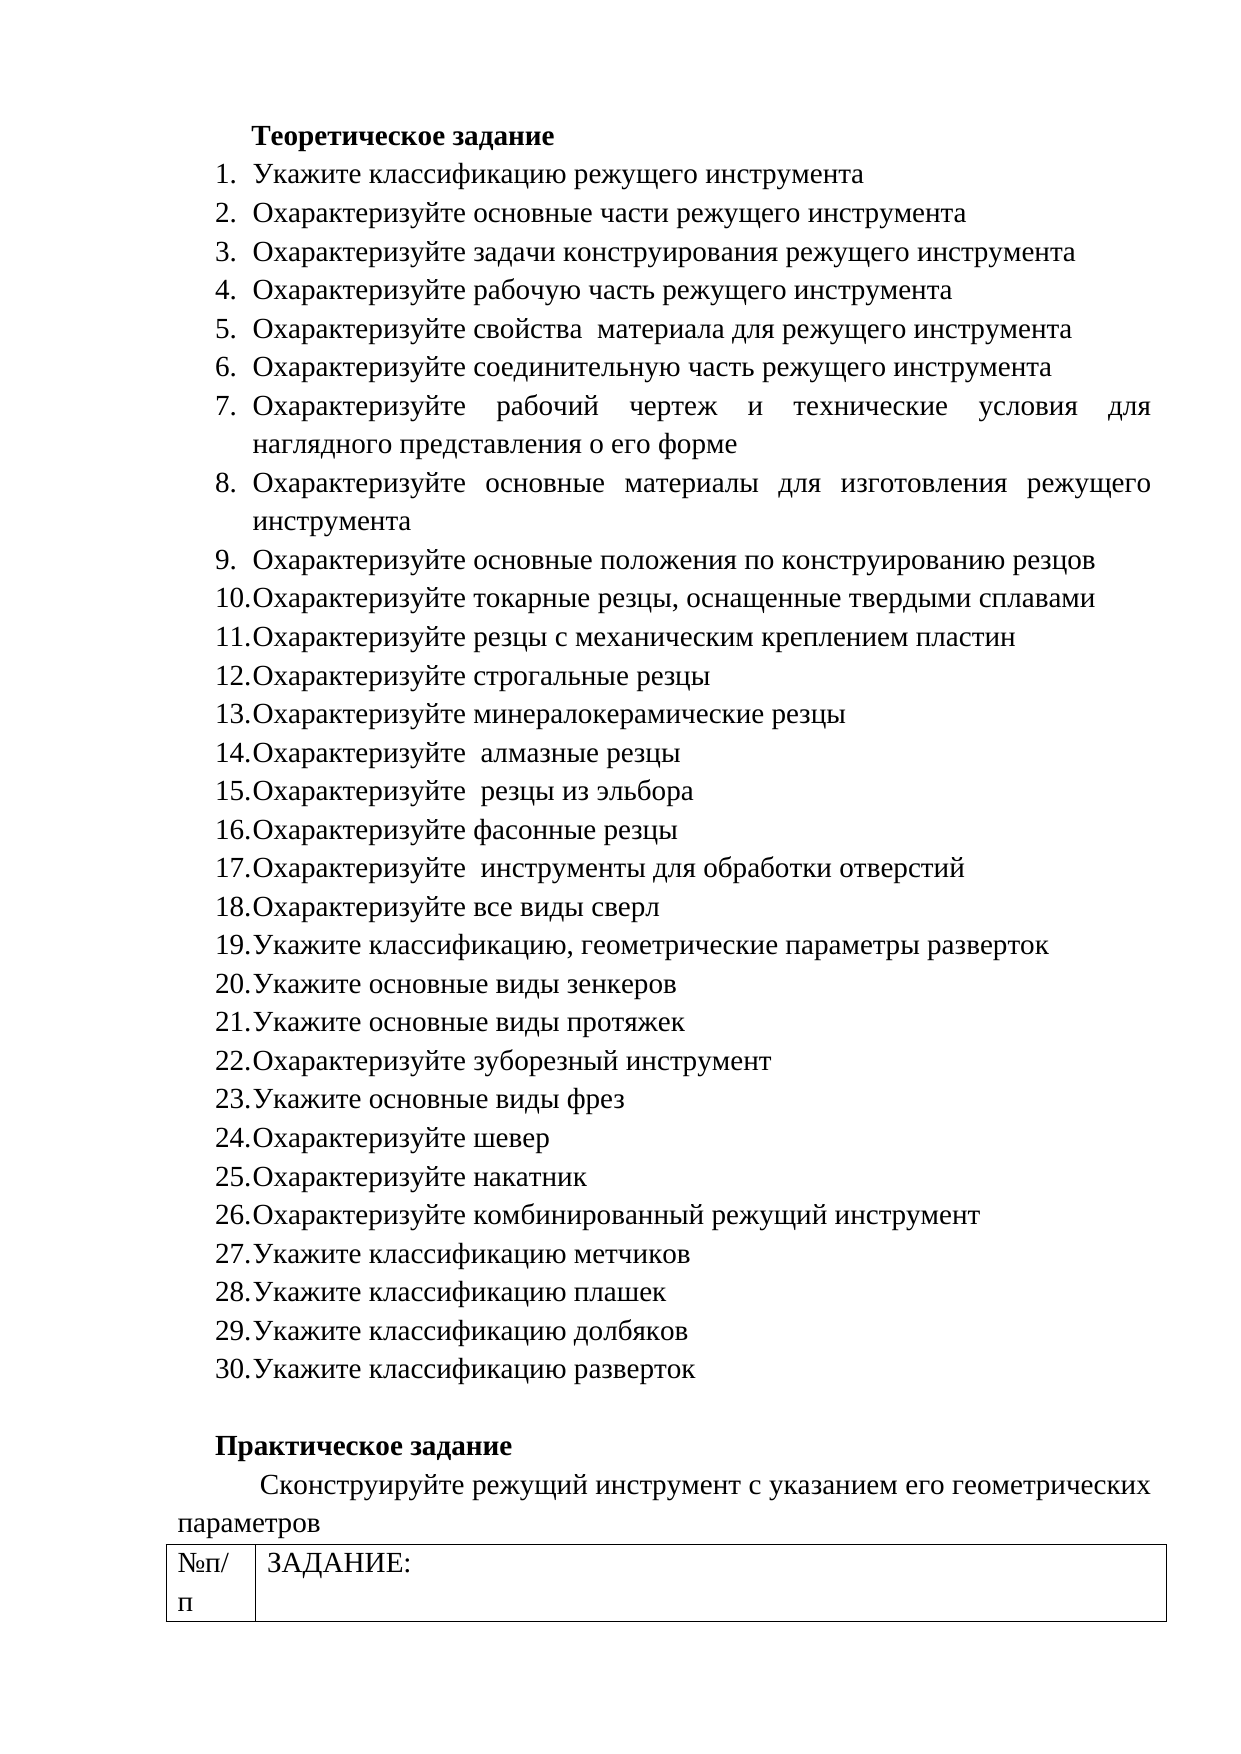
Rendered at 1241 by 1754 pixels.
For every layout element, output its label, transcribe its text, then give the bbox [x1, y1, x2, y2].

list Охарактеризуйте резцы из эльбора [215, 773, 1152, 807]
list Укажите классификацию, геометрические параметры разверток [215, 927, 1152, 961]
table_header ЗАДАНИЕ: [256, 1545, 1166, 1621]
list Охарактеризуйте задачи конструирования режущего инструмента [215, 234, 1152, 267]
text Практическое задание [177, 1428, 1152, 1462]
list Охарактеризуйте соединительную часть режущего инструмента [215, 349, 1152, 383]
list Укажите классификацию метчиков [215, 1236, 1152, 1269]
list Охарактеризуйте основные материалы для изготовления режущего инструмента [215, 465, 1152, 537]
list Охарактеризуйте резцы с механическим креплением пластин [215, 619, 1152, 653]
list Охарактеризуйте комбинированный режущий инструмент [215, 1197, 1152, 1231]
list Охарактеризуйте все виды сверл [215, 889, 1152, 922]
list Укажите классификацию режущего инструмента [215, 157, 1152, 190]
list Охарактеризуйте свойства материала для режущего инструмента [215, 311, 1152, 344]
list Охарактеризуйте инструменты для обработки отверстий [215, 850, 1152, 884]
list Укажите классификацию разверток [215, 1351, 1152, 1385]
list Укажите основные виды фрез [215, 1082, 1152, 1115]
list Охарактеризуйте основные положения по конструированию резцов [215, 542, 1152, 576]
table_header №п/п [167, 1545, 255, 1621]
text Сконструируйте режущий инструмент с указанием его геометрических параметров [177, 1467, 1152, 1539]
list Укажите классификацию долбяков [215, 1313, 1152, 1346]
list Охарактеризуйте токарные резцы, оснащенные твердыми сплавами [215, 581, 1152, 614]
text Теоретическое задание [177, 118, 1152, 152]
list Укажите классификацию плашек [215, 1274, 1152, 1308]
list Охарактеризуйте алмазные резцы [215, 735, 1152, 768]
list Охарактеризуйте минералокерамические резцы [215, 696, 1152, 730]
list Охарактеризуйте зуборезный инструмент [215, 1043, 1152, 1077]
list Укажите основные виды зенкеров [215, 966, 1152, 999]
list Охарактеризуйте накатник [215, 1159, 1152, 1192]
list Охарактеризуйте фасонные резцы [215, 812, 1152, 845]
list Охарактеризуйте рабочую часть режущего инструмента [215, 272, 1152, 306]
list Охарактеризуйте строгальные резцы [215, 658, 1152, 691]
list Охарактеризуйте основные части режущего инструмента [215, 195, 1152, 229]
list Охарактеризуйте шевер [215, 1120, 1152, 1154]
list Охарактеризуйте рабочий чертеж и технические условия для наглядного представления о его форме [215, 388, 1152, 460]
list Укажите основные виды протяжек [215, 1004, 1152, 1038]
